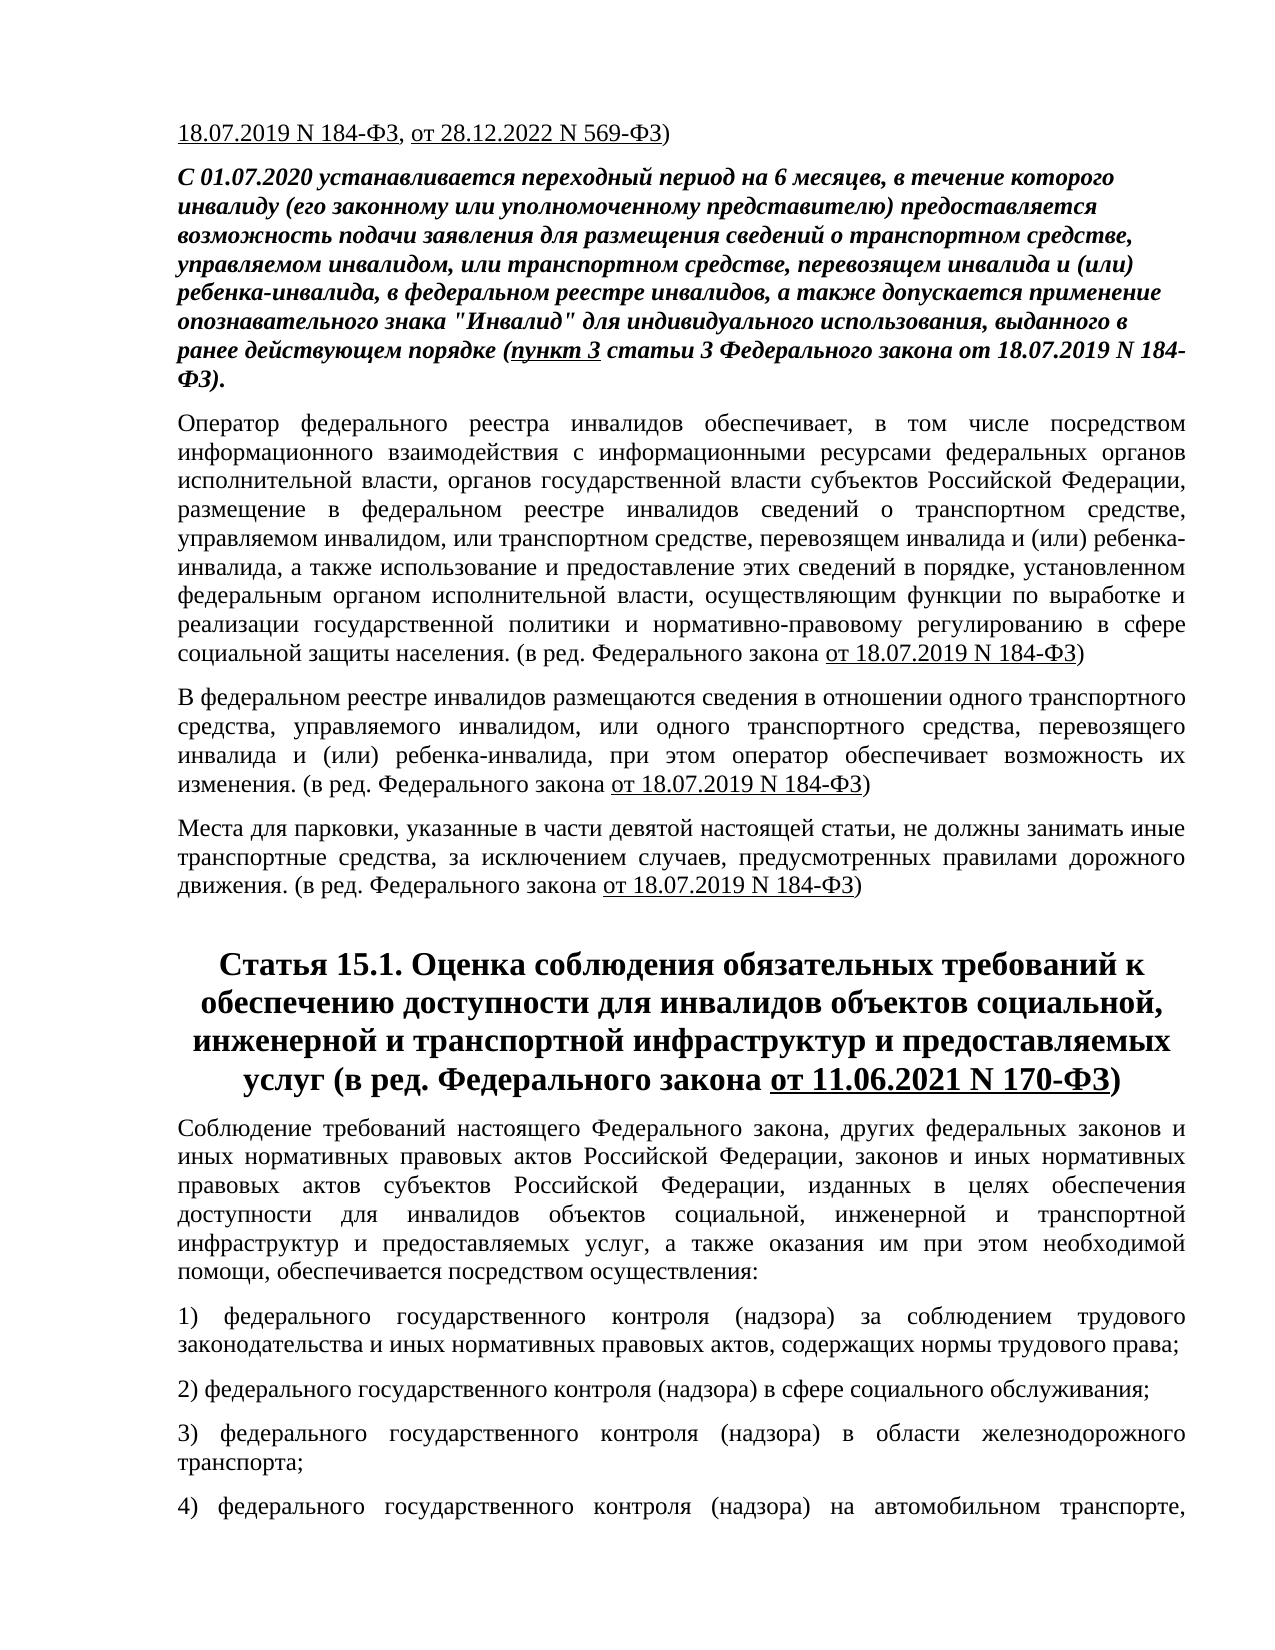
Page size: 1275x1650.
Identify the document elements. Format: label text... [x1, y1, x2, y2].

text 2) федерального государственного контроля (надзора) в сфере социального обслуживания; [177, 1374, 1186, 1403]
text 1) федерального государственного контроля (надзора) за соблюдением трудового законодательства и иных нормативных правовых актов, содержащих нормы трудового права; [177, 1301, 1186, 1358]
text 3) федерального государственного контроля (надзора) в области железнодорожного транспорта; [177, 1418, 1186, 1476]
text В федеральном реестре инвалидов размещаются сведения в отношении одного транспортного средства, управляемого инвалидом, или одного транспортного средства, перевозящего инвалида и (или) ребенка-инвалида, при этом оператор обеспечивает возможность их изменения. (в ред. Федерального закона от 18.07.2019 N 184-ФЗ) [177, 682, 1186, 797]
text Места для парковки, указанные в части девятой настоящей статьи, не должны занимать иные транспортные средства, за исключением случаев, предусмотренных правилами дорожного движения. (в ред. Федерального закона от 18.07.2019 N 184-ФЗ) [177, 813, 1186, 899]
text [177, 118, 1186, 147]
text Соблюдение требований настоящего Федерального закона, других федеральных законов и иных нормативных правовых актов Российской Федерации, законов и иных нормативных правовых актов субъектов Российской Федерации, изданных в целях обеспечения доступности для инвалидов объектов социальной, инженерной и транспортной инфраструктур и предоставляемых услуг, а также оказания им при этом необходимой помощи, обеспечивается посредством осуществления: [177, 1113, 1186, 1285]
text Статья 15.1. Оценка соблюдения обязательных требований к обеспечению доступности для инвалидов объектов социальной, инженерной и транспортной инфраструктур и предоставляемых услуг (в ред. Федерального закона от 11.06.2021 N 170-ФЗ) [177, 944, 1186, 1097]
text Оператор федерального реестра инвалидов обеспечивает, в том числе посредством информационного взаимодействия с информационными ресурсами федеральных органов исполнительной власти, органов государственной власти субъектов Российской Федерации, размещение в федеральном реестре инвалидов сведений о транспортном средстве, управляемом инвалидом, или транспортном средстве, перевозящем инвалида и (или) ребенка-инвалида, а также использование и предоставление этих сведений в порядке, установленном федеральным органом исполнительной власти, осуществляющим функции по выработке и реализации государственной политики и нормативно-правовому регулированию в сфере социальной защиты населения. (в ред. Федерального закона от 18.07.2019 N 184-ФЗ) [177, 408, 1186, 667]
text С 01.07.2020 устанавливается переходный период на 6 месяцев, в течение которого инвалиду (его законному или уполномоченному представителю) предоставляется возможность подачи заявления для размещения сведений о транспортном средстве, управляемом инвалидом, или транспортном средстве, перевозящем инвалида и (или) ребенка-инвалида, в федеральном реестре инвалидов, а также допускается применение опознавательного знака "Инвалид" для индивидуального использования, выданного в ранее действующем порядке (пункт 3 статьи 3 Федерального закона от 18.07.2019 N 184-ФЗ). [177, 162, 1186, 392]
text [177, 1491, 1186, 1520]
